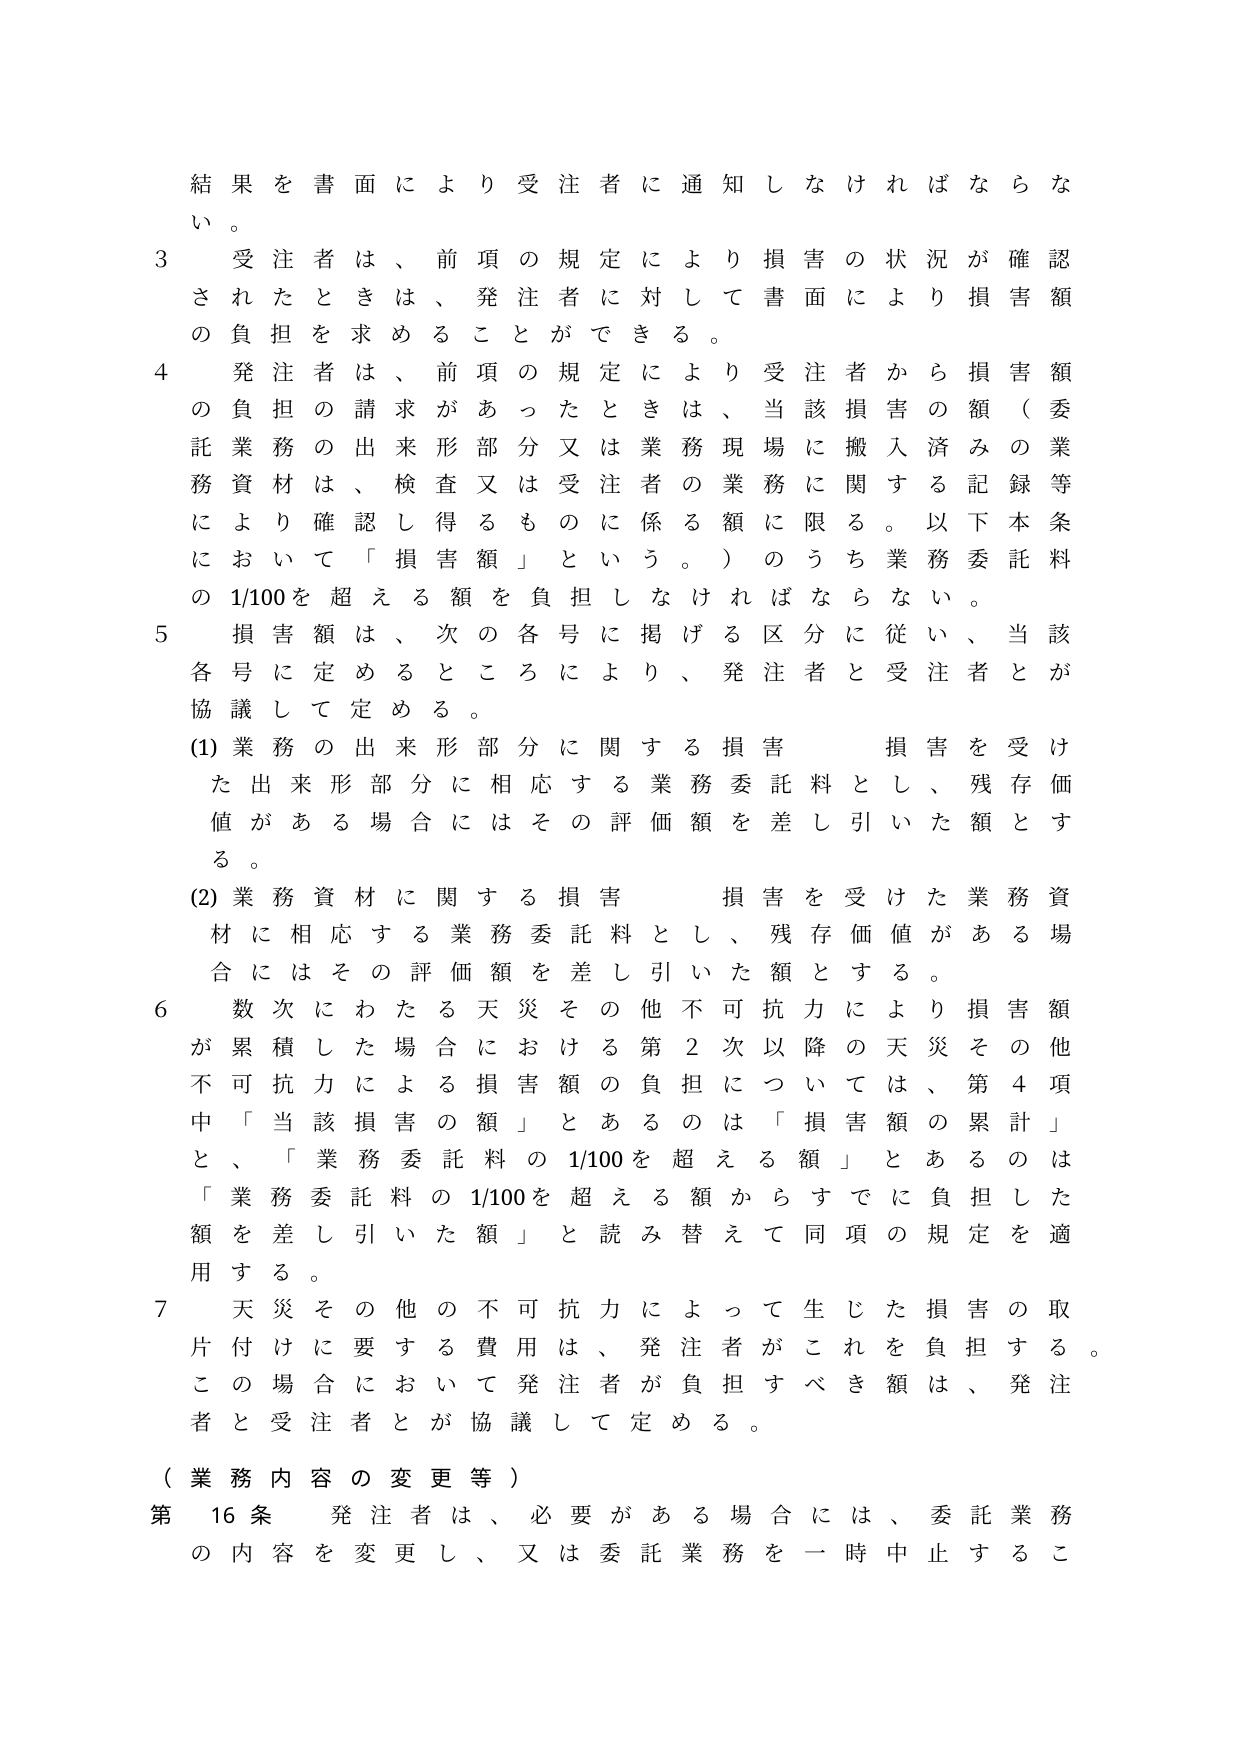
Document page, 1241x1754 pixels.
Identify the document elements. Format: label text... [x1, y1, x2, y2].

text ７ 天災その他の不可抗力によって生じた損害の取片付けに要する費用は、発注者がこれを負担する。この場合において発注者が負担すべき額は、発注者と受注者とが協議して定める。 [150, 1289, 1090, 1439]
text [150, 1496, 1090, 1571]
text （業務内容の変更等） [150, 1458, 1090, 1496]
text (2) 業務資材に関する損害 損害を受けた業務資材に相応する業務委託料とし、残存価値がある場合にはその評価額を差し引いた額とする。 [170, 877, 1090, 989]
text ５ 損害額は、次の各号に掲げる区分に従い、当該各号に定めるところにより、発注者と受注者とが協議して定める。 [150, 614, 1090, 727]
text ４ 発注者は、前項の規定により受注者から損害額の負担の請求があったときは、当該損害の額（委託業務の出来形部分又は業務現場に搬入済みの業務資材は、検査又は受注者の業務に関する記録等により確認し得るものに係る額に限る。以下本条において「損害額」という。）のうち業務委託料の1/100を超える額を負担しなければならない。 [150, 352, 1090, 614]
text ６ 数次にわたる天災その他不可抗力により損害額が累積した場合における第２次以降の天災その他不可抗力による損害額の負担については、第４項中「当該損害の額」とあるのは「損害額の累計」と、「業務委託料の1/100を超える額」とあるのは「業務委託料の1/100を超える額からすでに負担した額を差し引いた額」と読み替えて同項の規定を適用する。 [150, 989, 1090, 1289]
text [150, 164, 1090, 239]
text (1) 業務の出来形部分に関する損害 損害を受けた出来形部分に相応する業務委託料とし、残存価値がある場合にはその評価額を差し引いた額とする。 [170, 727, 1090, 877]
text ３ 受注者は、前項の規定により損害の状況が確認されたときは、発注者に対して書面により損害額の負担を求めることができる。 [150, 239, 1090, 352]
